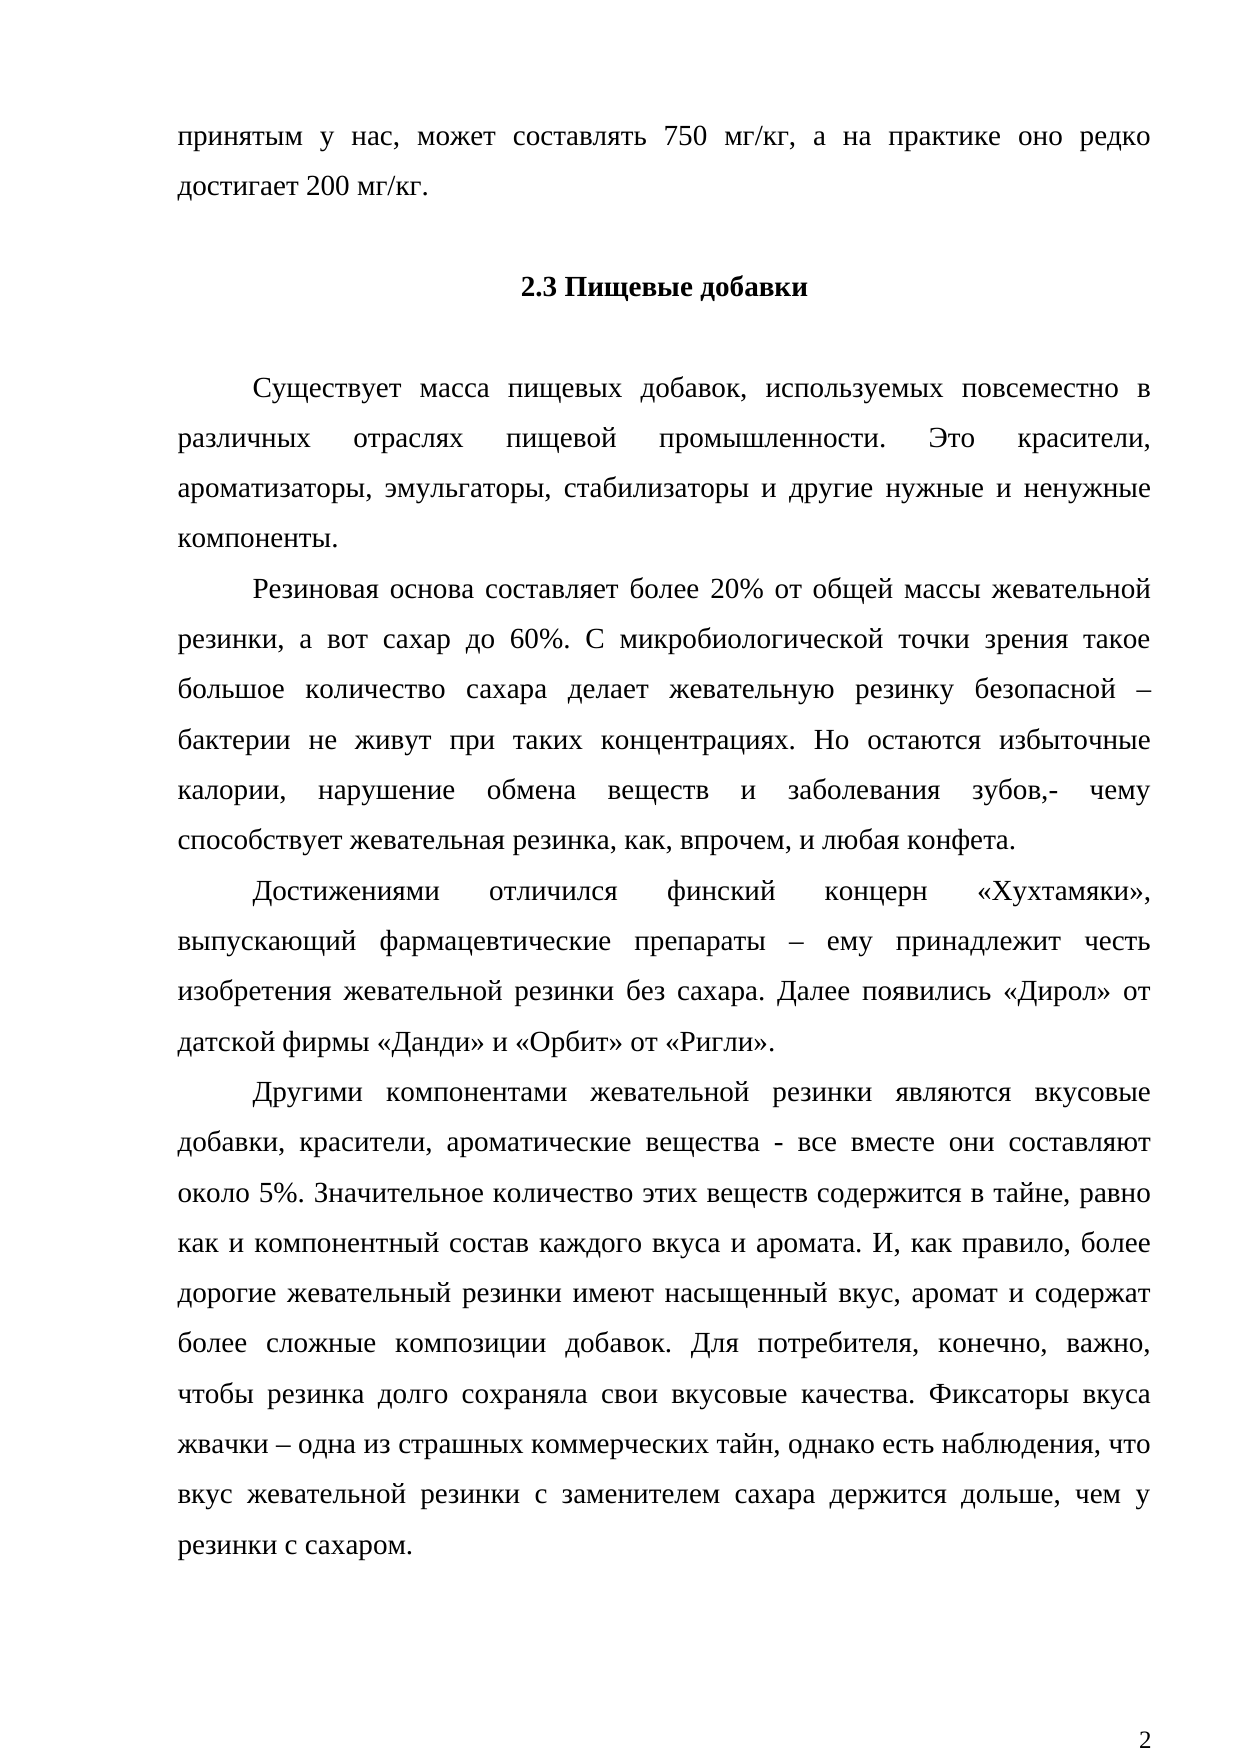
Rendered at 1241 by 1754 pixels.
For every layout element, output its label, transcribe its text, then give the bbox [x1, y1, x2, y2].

text Существует масса пищевых добавок, используемых повсеместно в различных отраслях пищевой промышленности. Это красители, ароматизаторы, эмульгаторы, стабилизаторы и другие нужные и ненужные компоненты. [177, 370, 1152, 554]
text Достижениями отличился финский концерн «Хухтамяки», выпускающий фармацевтические препараты – ему принадлежит честь изобретения жевательной резинки без сахара. Далее появились «Дирол» от датской фирмы «Данди» и «Орбит» от «Ригли». [177, 873, 1152, 1057]
text 2.3 Пищевые добавки [177, 269, 1152, 303]
text Другими компонентами жевательной резинки являются вкусовые добавки, красители, ароматические вещества - все вместе они составляют около 5%. Значительное количество этих веществ содержится в тайне, равно как и компонентный состав каждого вкуса и аромата. И, как правило, более дорогие жевательный резинки имеют насыщенный вкус, аромат и содержат более сложные композиции добавок. Для потребителя, конечно, важно, чтобы резинка долго сохраняла свои вкусовые качества. Фиксаторы вкуса жвачки – одна из страшных коммерческих тайн, однако есть наблюдения, что вкус жевательной резинки с заменителем сахара держится дольше, чем у резинки с сахаром. [177, 1074, 1152, 1560]
text Резиновая основа составляет более 20% от общей массы жевательной резинки, а вот сахар до 60%. С микробиологической точки зрения такое большое количество сахара делает жевательную резинку безопасной – бактерии не живут при таких концентрациях. Но остаются избыточные калории, нарушение обмена веществ и заболевания зубов,- чему способствует жевательная резинка, как, впрочем, и любая конфета. [177, 571, 1152, 856]
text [177, 118, 1152, 202]
